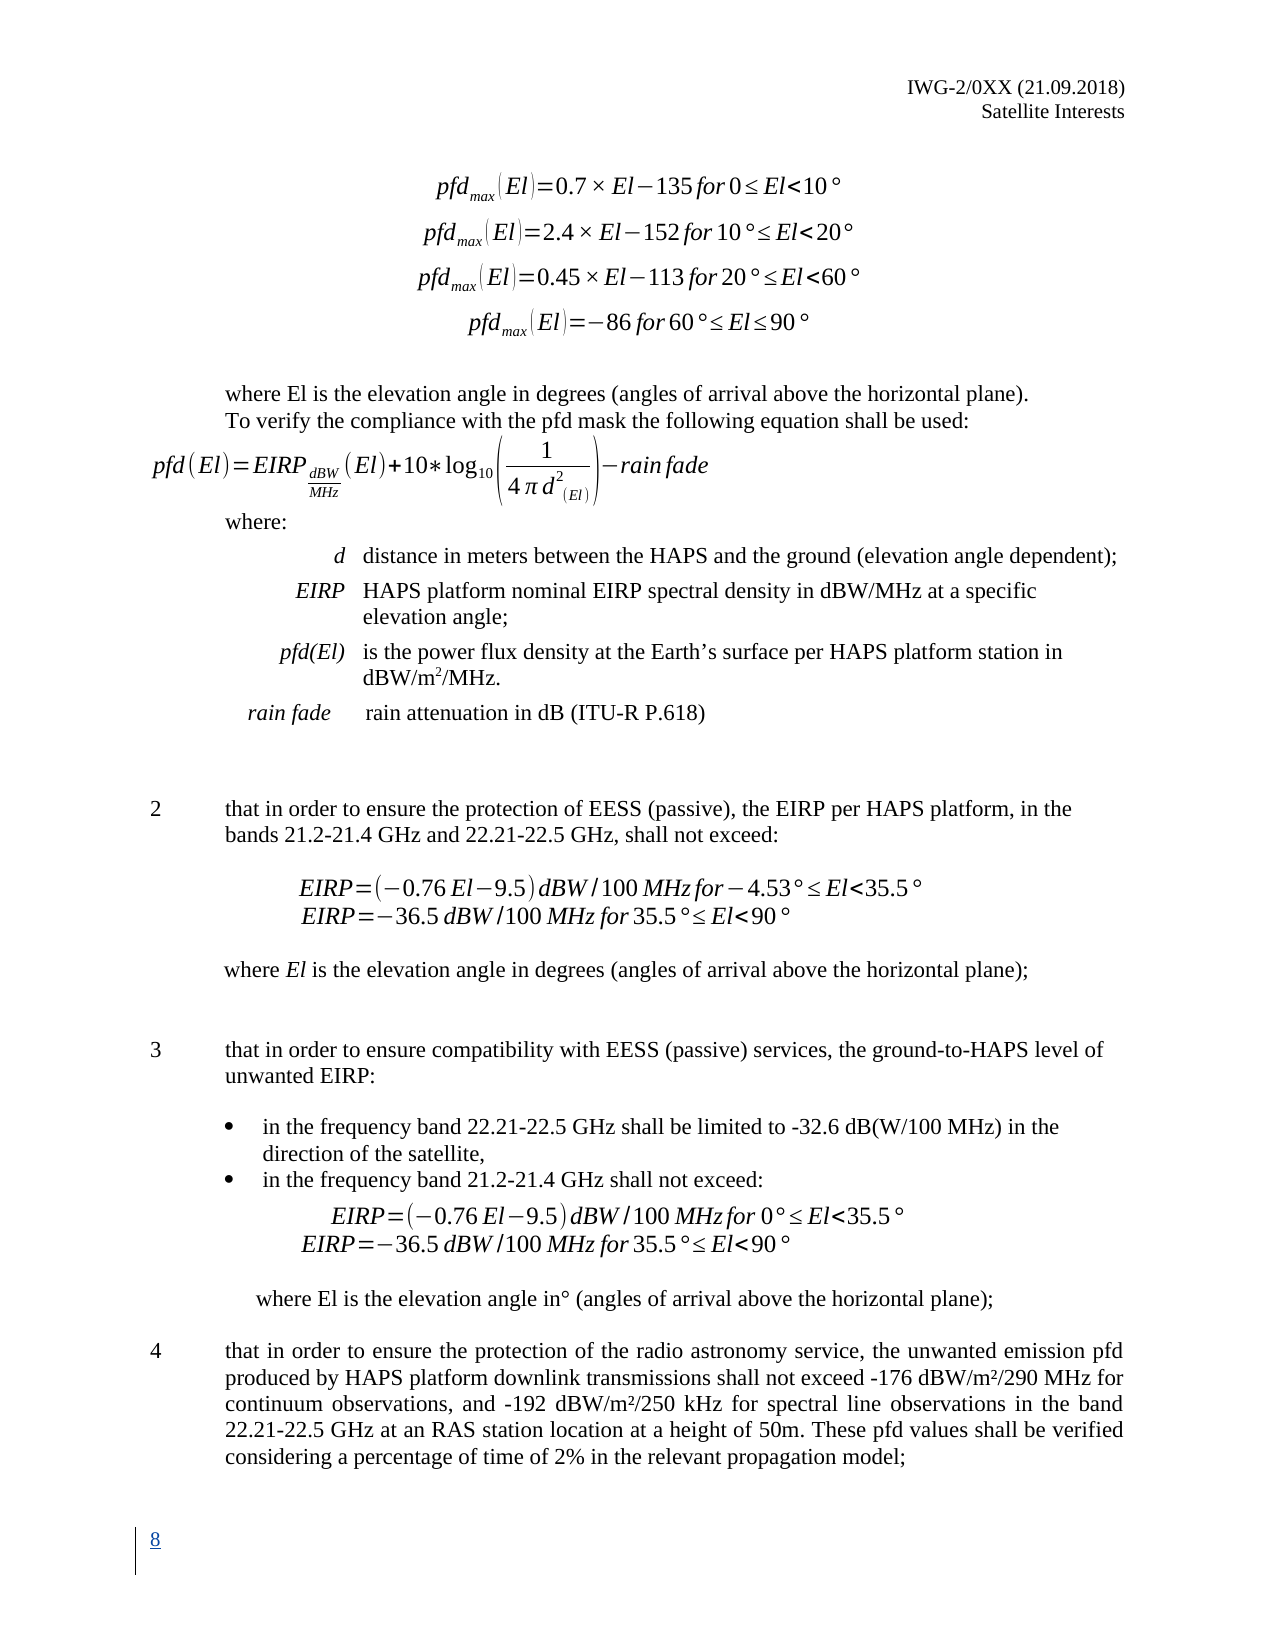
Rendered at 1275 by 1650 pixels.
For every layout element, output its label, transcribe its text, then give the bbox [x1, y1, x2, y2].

text d distance in meters between the HAPS and the ground (elevation angle dependent); [150, 542, 1125, 569]
text pfd(El) is the power flux density at the Earth’s surface per HAPS platform station in dBW/m2/MHz. [150, 638, 1125, 691]
text 3 that in order to ensure compatibility with EESS (passive) services, the ground-to-HAPS level of unwanted EIRP: [150, 1036, 1125, 1088]
list in the frequency band 22.21-22.5 GHz shall be limited to -32.6 dB(W/100 MHz) in the direction of the satellite, [225, 1113, 1125, 1166]
text EIRP HAPS platform nominal EIRP spectral density in dBW/MHz at a specific elevation angle; [150, 577, 1125, 630]
text where El is the elevation angle in degrees (angles of arrival above the horizontal plane). [150, 381, 1125, 407]
text where El is the elevation angle in° (angles of arrival above the horizontal plane); [182, 1285, 1125, 1311]
list in the frequency band 21.2-21.4 GHz shall not exceed: [225, 1166, 1125, 1192]
text where: [150, 508, 1125, 534]
text 4 that in order to ensure the protection of the radio astronomy service, the unwanted emission pfd produced by HAPS platform downlink transmissions shall not exceed -176 dBW/m²/290 MHz for continuum observations, and -192 dBW/m²/250 kHz for spectral line observations in the band 22.21-22.5 GHz at an RAS station location at a height of 50m. These pfd values shall be verified considering a percentage of time of 2% in the relevant propagation model; [150, 1337, 1125, 1469]
text rain fade rain attenuation in dB (ITU-R P.618) [150, 699, 1125, 726]
text where El is the elevation angle in degrees (angles of arrival above the horizontal plane); [150, 957, 1125, 983]
text To verify the compliance with the pfd mask the following equation shall be used: [150, 407, 1125, 433]
text 2 that in order to ensure the protection of EESS (passive), the EIRP per HAPS platform, in the bands 21.2-21.4 GHz and 22.21-22.5 GHz, shall not exceed: [150, 795, 1125, 848]
